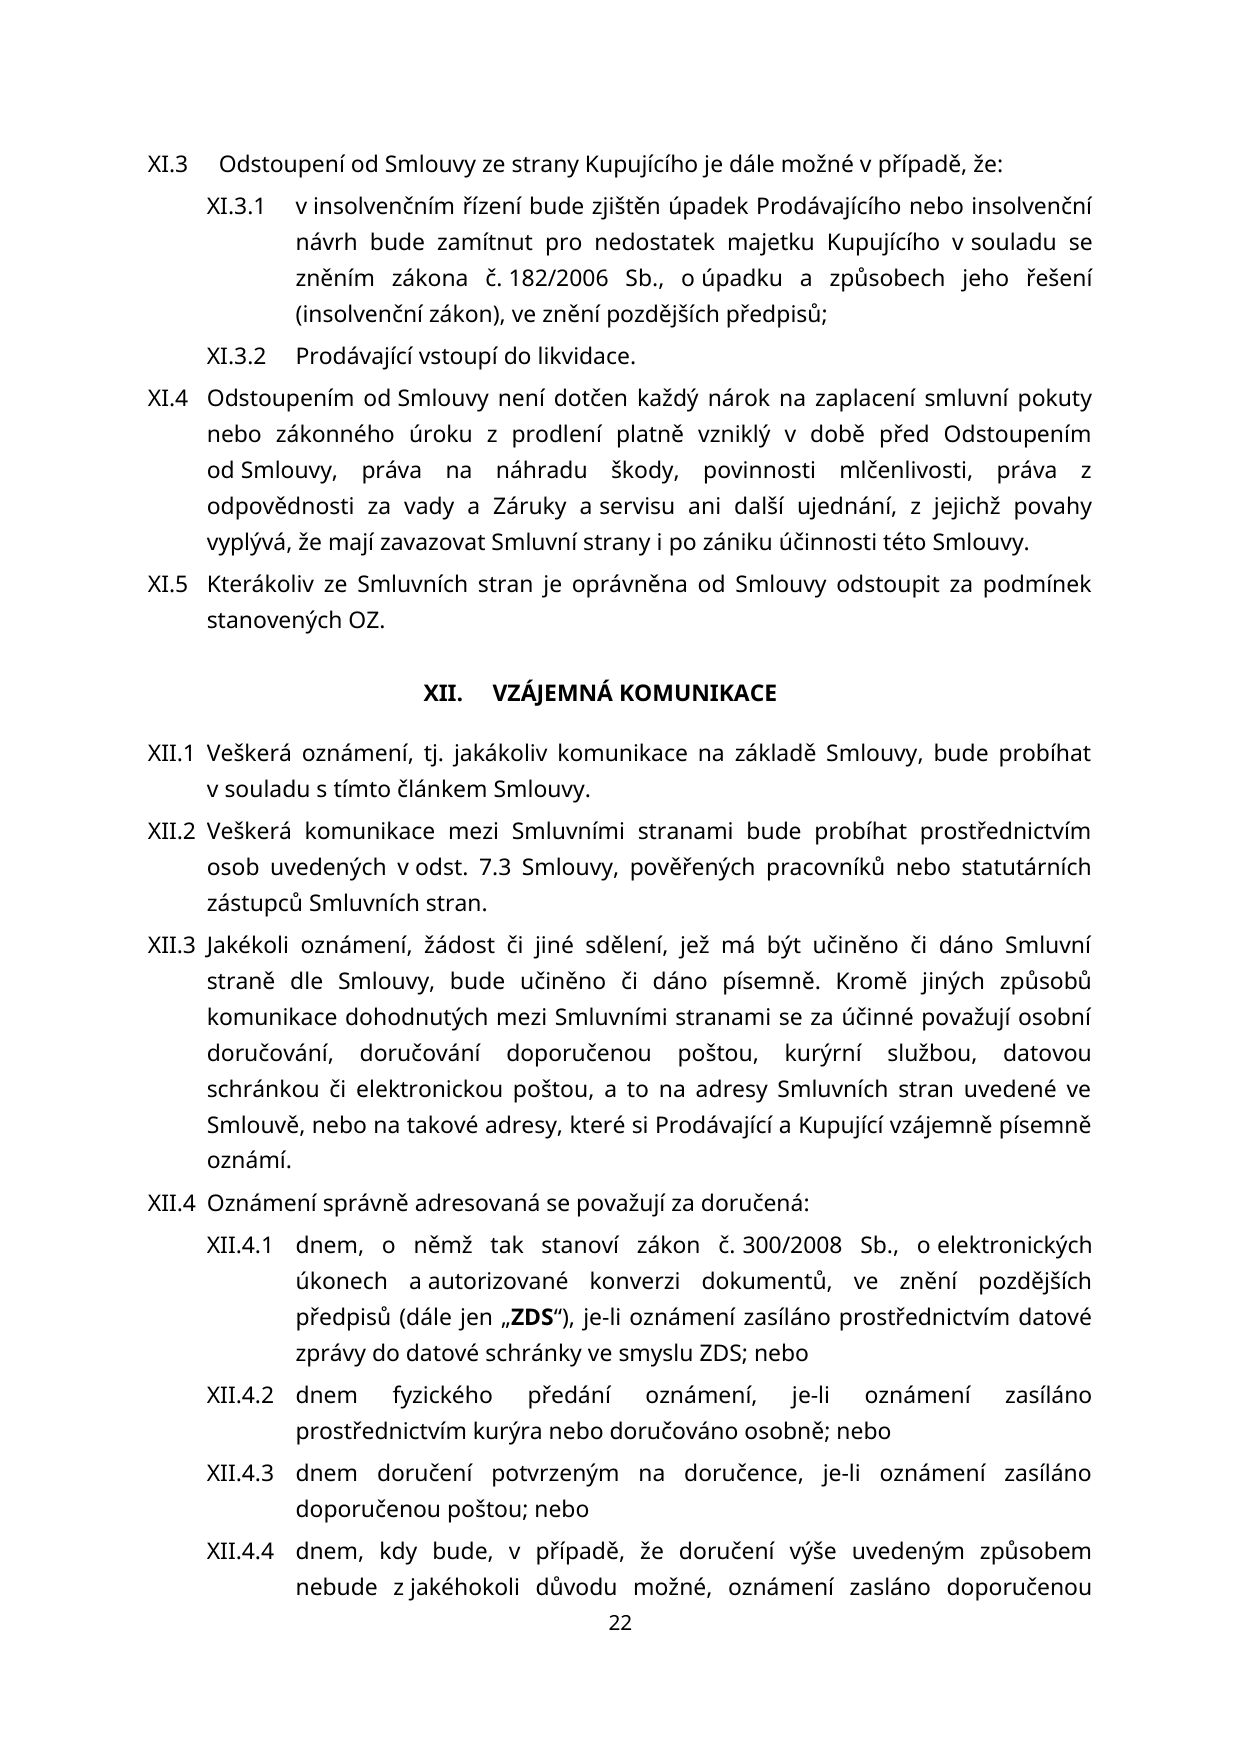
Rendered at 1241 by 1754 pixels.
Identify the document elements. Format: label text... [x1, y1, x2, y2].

subtitle Veškerá oznámení, tj. jakákoliv komunikace na základě Smlouvy, bude probíhat v souladu s tímto článkem Smlouvy. [148, 737, 1093, 804]
subtitle Odstoupením od Smlouvy není dotčen každý nárok na zaplacení smluvní pokuty nebo zákonného úroku z prodlení platně vzniklý v době před Odstoupením od Smlouvy, práva na náhradu škody, povinnosti mlčenlivosti, práva z odpovědnosti za vady a Záruky a servisu ani další ujednání, z jejichž povahy vyplývá, že mají zavazovat Smluvní strany i po zániku účinnosti této Smlouvy. [148, 382, 1093, 557]
subtitle dnem, o němž tak stanoví zákon č. 300/2008 Sb., o elektronických úkonech a autorizované konverzi dokumentů, ve znění pozdějších předpisů (dále jen „ZDS“), je-li oznámení zasíláno prostřednictvím datové zprávy do datové schránky ve smyslu ZDS; nebo [207, 1229, 1093, 1368]
subtitle Oznámení správně adresovaná se považují za doručená: [148, 1187, 1093, 1218]
subtitle dnem fyzického předání oznámení, je-li oznámení zasíláno prostřednictvím kurýra nebo doručováno osobně; nebo [207, 1379, 1093, 1446]
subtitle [207, 1535, 1093, 1602]
subtitle Veškerá komunikace mezi Smluvními stranami bude probíhat prostřednictvím osob uvedených v odst. 7.3 Smlouvy, pověřených pracovníků nebo statutárních zástupců Smluvních stran. [148, 815, 1093, 918]
subtitle v insolvenčním řízení bude zjištěn úpadek Prodávajícího nebo insolvenční návrh bude zamítnut pro nedostatek majetku Kupujícího v souladu se zněním zákona č. 182/2006 Sb., o úpadku a způsobech jeho řešení (insolvenční zákon), ve znění pozdějších předpisů; [207, 190, 1093, 329]
subtitle Odstoupení od Smlouvy ze strany Kupujícího je dále možné v případě, že: [148, 148, 1093, 179]
subtitle Jakékoli oznámení, žádost či jiné sdělení, jež má být učiněno či dáno Smluvní straně dle Smlouvy, bude učiněno či dáno písemně. Kromě jiných způsobů komunikace dohodnutých mezi Smluvními stranami se za účinné považují osobní doručování, doručování doporučenou poštou, kurýrní službou, datovou schránkou či elektronickou poštou, a to na adresy Smluvních stran uvedené ve Smlouvě, nebo na takové adresy, které si Prodávající a Kupující vzájemně písemně oznámí. [148, 929, 1093, 1176]
subtitle Kterákoliv ze Smluvních stran je oprávněna od Smlouvy odstoupit za podmínek stanovených OZ. [148, 568, 1093, 635]
subtitle dnem doručení potvrzeným na doručence, je-li oznámení zasíláno doporučenou poštou; nebo [207, 1457, 1093, 1524]
subtitle Prodávající vstoupí do likvidace. [207, 340, 1093, 371]
subtitle VZÁJEMNÁ KOMUNIKACE [148, 677, 1093, 708]
